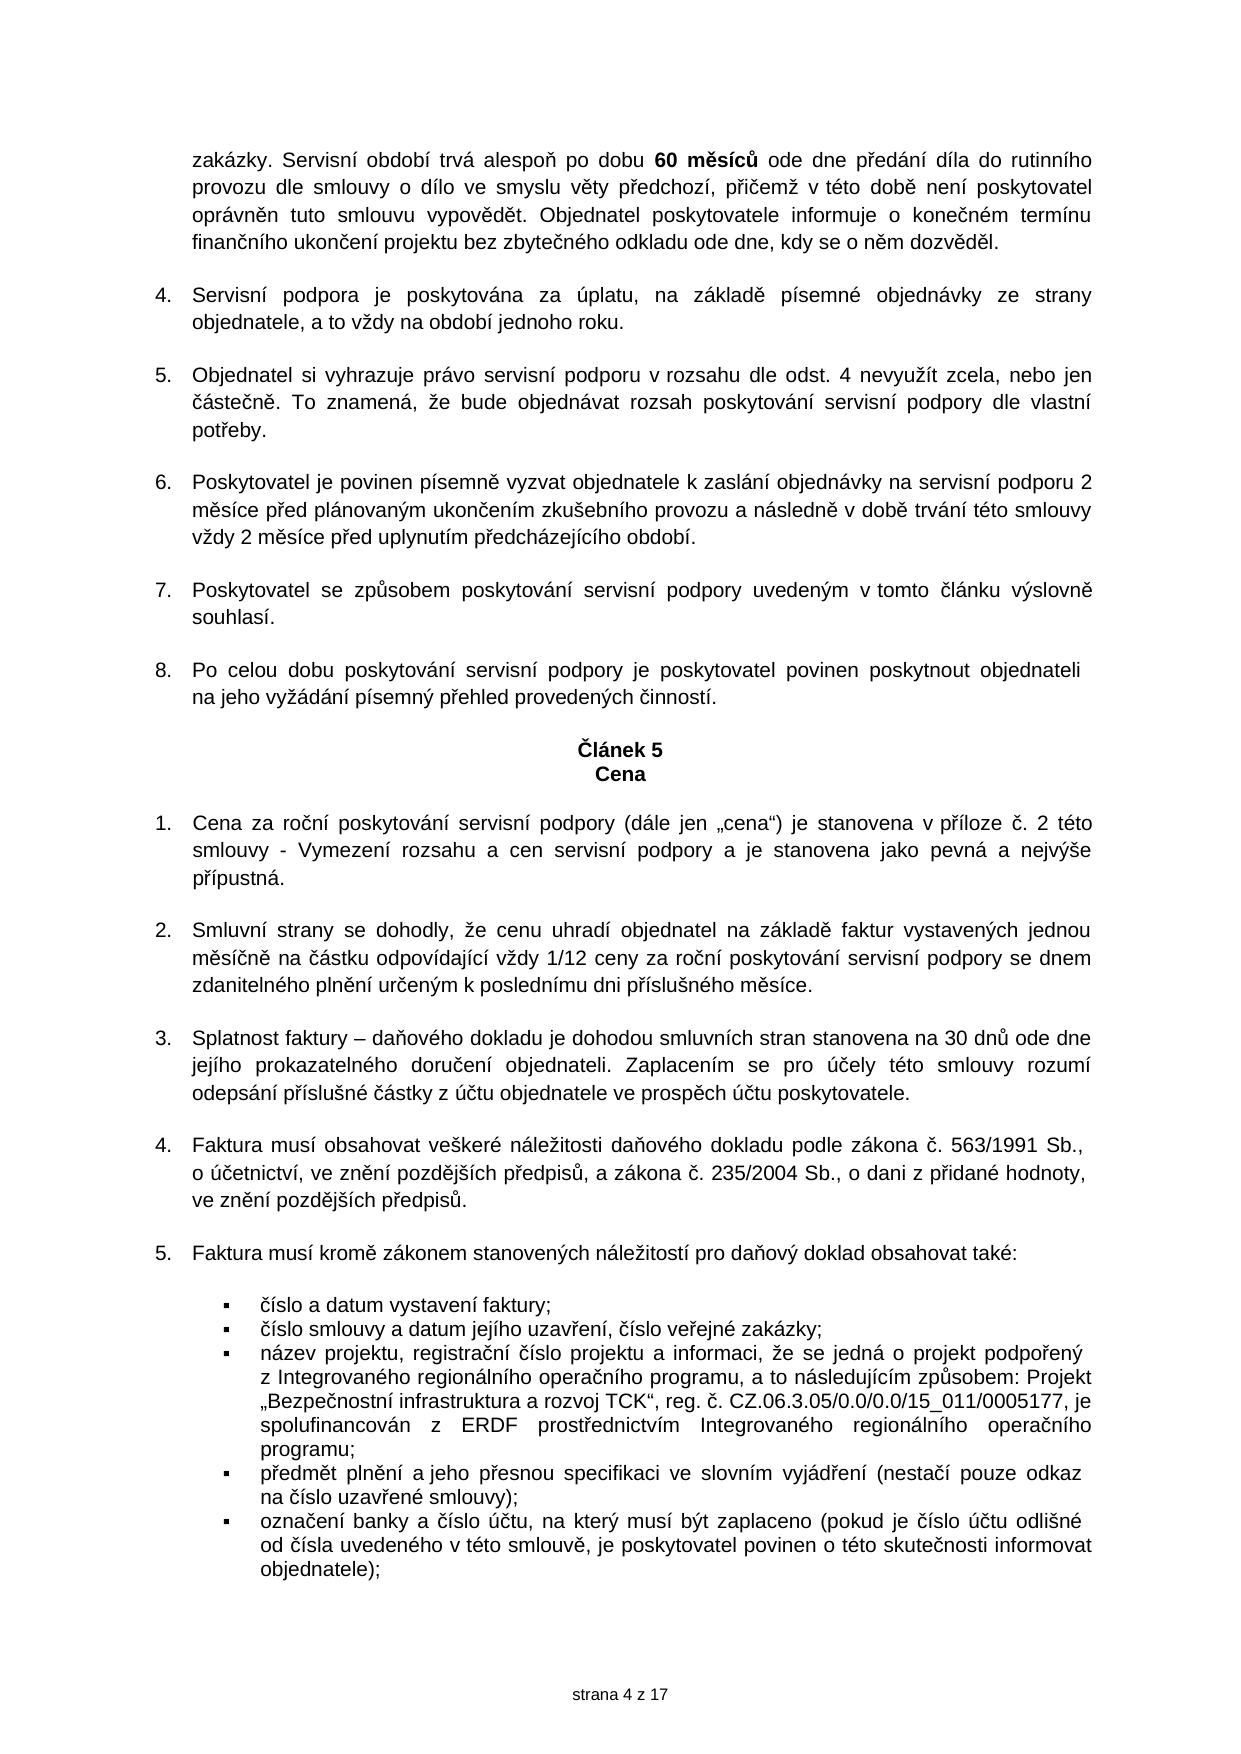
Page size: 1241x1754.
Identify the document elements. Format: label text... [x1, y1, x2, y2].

list Smluvní strany se dohodly, že cenu uhradí objednatel na základě faktur vystavených jednou měsíčně na částku odpovídající vždy 1/12 ceny za roční poskytování servisní podpory se dnem zdanitelného plnění určeným k poslednímu dni příslušného měsíce. [155, 918, 1093, 997]
list Objednatel si vyhrazuje právo servisní podporu v rozsahu dle odst. 4 nevyužít zcela, nebo jen částečně. To znamená, že bude objednávat rozsah poskytování servisní podpory dle vlastní potřeby. [155, 363, 1093, 442]
list Faktura musí kromě zákonem stanovených náležitostí pro daňový doklad obsahovat také: [155, 1241, 1093, 1264]
list Po celou dobu poskytování servisní podpory je poskytovatel povinen poskytnout objednateli na jeho vyžádání písemný přehled provedených činností. [155, 658, 1093, 709]
list název projektu, registrační číslo projektu a informaci, že se jedná o projekt podpořený z Integrovaného regionálního operačního programu, a to následujícím způsobem: Projekt „Bezpečnostní infrastruktura a rozvoj TCK“, reg. č. CZ.06.3.05/0.0/0.0/15_011/0005177, je spolufinancován z ERDF prostřednictvím Integrovaného regionálního operačního programu; [223, 1341, 1093, 1461]
list označení banky a číslo účtu, na který musí být zaplaceno (pokud je číslo účtu odlišné od čísla uvedeného v této smlouvě, je poskytovatel povinen o této skutečnosti informovat objednatele); [223, 1509, 1093, 1581]
list Splatnost faktury – daňového dokladu je dohodou smluvních stran stanovena na 30 dnů ode dne jejího prokazatelného doručení objednateli. Zaplacením se pro účely této smlouvy rozumí odepsání příslušné částky z účtu objednatele ve prospěch účtu poskytovatele. [155, 1026, 1093, 1104]
list předmět plnění a jeho přesnou specifikaci ve slovním vyjádření (nestačí pouze odkaz na číslo uzavřené smlouvy); [223, 1461, 1093, 1509]
list Cena za roční poskytování servisní podpory (dále jen „cena“) je stanovena v příloze č. 2 této smlouvy - Vymezení rozsahu a cen servisní podpory a je stanovena jako pevná a nejvýše přípustná. [155, 811, 1093, 889]
text Cena [148, 762, 1093, 786]
list číslo smlouvy a datum jejího uzavření, číslo veřejné zakázky; [223, 1317, 1093, 1341]
list Poskytovatel se způsobem poskytování servisní podpory uvedeným v tomto článku výslovně souhlasí. [155, 578, 1093, 629]
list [155, 148, 1093, 254]
list Servisní podpora je poskytována za úplatu, na základě písemné objednávky ze strany objednatele, a to vždy na období jednoho roku. [155, 283, 1093, 334]
text Článek 5 [148, 738, 1093, 762]
list Poskytovatel je povinen písemně vyzvat objednatele k zaslání objednávky na servisní podporu 2 měsíce před plánovaným ukončením zkušebního provozu a následně v době trvání této smlouvy vždy 2 měsíce před uplynutím předcházejícího období. [155, 470, 1093, 549]
list Faktura musí obsahovat veškeré náležitosti daňového dokladu podle zákona č. 563/1991 Sb., o účetnictví, ve znění pozdějších předpisů, a zákona č. 235/2004 Sb., o dani z přidané hodnoty, ve znění pozdějších předpisů. [155, 1133, 1093, 1212]
list číslo a datum vystavení faktury; [223, 1293, 1093, 1317]
